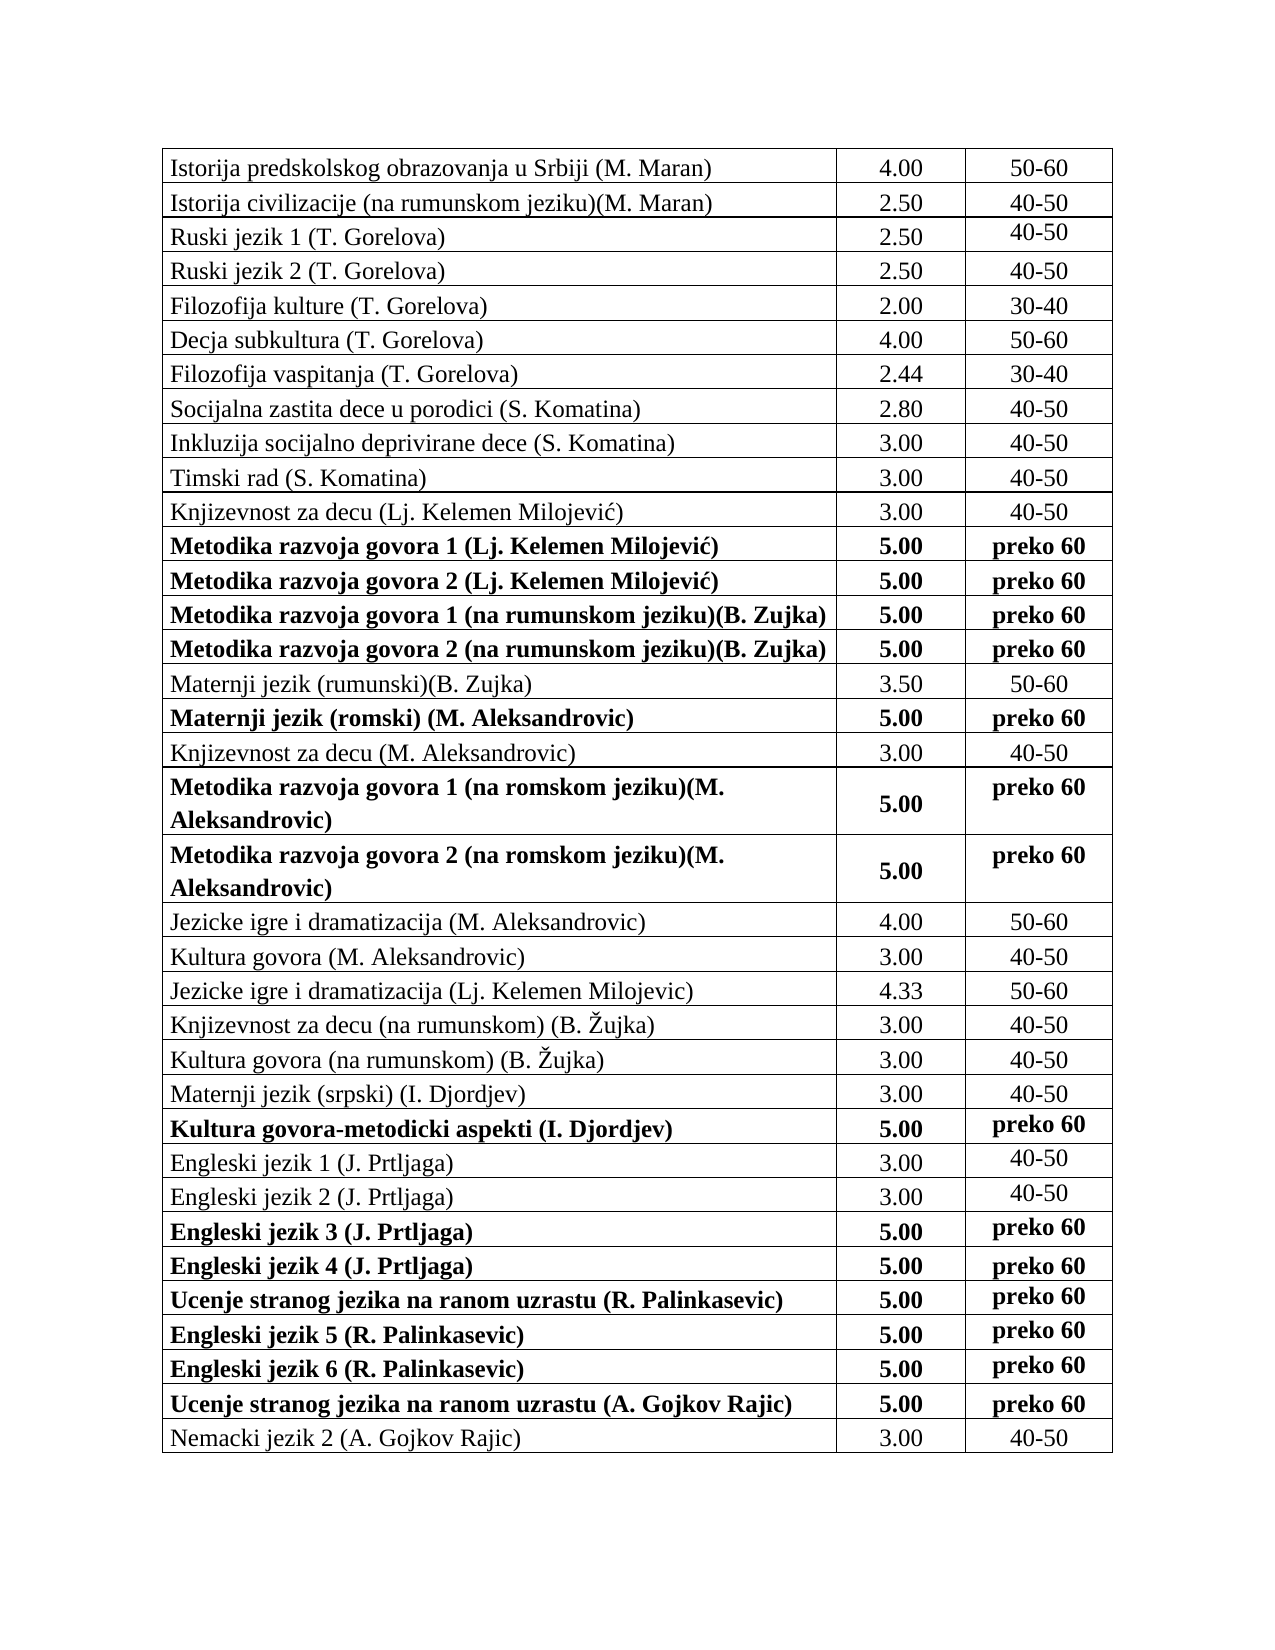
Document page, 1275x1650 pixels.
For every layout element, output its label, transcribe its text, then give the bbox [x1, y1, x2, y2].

table_cell Engleski jezik 2 (J. Prtljaga) [163, 1178, 836, 1211]
table_cell preko 60 [966, 1247, 1112, 1280]
table_cell preko 60 [966, 1350, 1112, 1383]
table_cell preko 60 [966, 1315, 1112, 1349]
table_cell 40-50 [966, 733, 1112, 766]
table_cell Knjizevnost za decu (na rumunskom) (B. Žujka) [163, 1006, 836, 1039]
table_cell 30-40 [966, 355, 1112, 388]
table_cell 4.00 [837, 903, 965, 936]
table_cell Engleski jezik 5 (R. Palinkasevic) [163, 1315, 836, 1349]
table_cell preko 60 [966, 1109, 1112, 1142]
table_cell 3.00 [837, 733, 965, 766]
table_cell Istorija predskolskog obrazovanja u Srbiji (M. Maran) [163, 149, 836, 182]
table_cell 2.50 [837, 252, 965, 285]
table_cell 5.00 [837, 1384, 965, 1417]
table_cell Nemacki jezik 2 (A. Gojkov Rajic) [163, 1419, 836, 1452]
table_cell Filozofija vaspitanja (T. Gorelova) [163, 355, 836, 388]
table_cell 3.00 [837, 493, 965, 526]
table_cell 50-60 [966, 664, 1112, 698]
table_cell 3.00 [837, 1419, 965, 1452]
table_cell preko 60 [966, 630, 1112, 663]
table_cell 5.00 [837, 1281, 965, 1314]
table_cell 3.00 [837, 937, 965, 971]
table_cell preko 60 [966, 1212, 1112, 1246]
table_cell 3.00 [837, 424, 965, 457]
table_cell 3.00 [837, 1075, 965, 1108]
table_cell Engleski jezik 6 (R. Palinkasevic) [163, 1350, 836, 1383]
table_cell 40-50 [966, 1075, 1112, 1108]
table_cell 50-60 [966, 903, 1112, 936]
table_cell 2.80 [837, 389, 965, 423]
table_cell Metodika razvoja govora 1 (na romskom jeziku)(M. Aleksandrovic) [163, 768, 836, 834]
table_cell preko 60 [966, 768, 1112, 834]
table_cell 40-50 [966, 183, 1112, 216]
table_cell 5.00 [837, 1350, 965, 1383]
table_cell Ruski jezik 2 (T. Gorelova) [163, 252, 836, 285]
table_cell Ucenje stranog jezika na ranom uzrastu (R. Palinkasevic) [163, 1281, 836, 1314]
table_cell Timski rad (S. Komatina) [163, 458, 836, 491]
table_cell Socijalna zastita dece u porodici (S. Komatina) [163, 389, 836, 423]
table_cell 50-60 [966, 972, 1112, 1005]
table_cell Istorija civilizacije (na rumunskom jeziku)(M. Maran) [163, 183, 836, 216]
table_cell 40-50 [966, 218, 1112, 251]
table_cell 5.00 [837, 1109, 965, 1142]
table_cell 40-50 [966, 1006, 1112, 1039]
table_cell Ruski jezik 1 (T. Gorelova) [163, 218, 836, 251]
table_cell preko 60 [966, 527, 1112, 560]
table_cell Knjizevnost za decu (M. Aleksandrovic) [163, 733, 836, 766]
table_cell 3.00 [837, 1144, 965, 1177]
table_cell Kultura govora-metodicki aspekti (I. Djordjev) [163, 1109, 836, 1142]
table_cell 5.00 [837, 835, 965, 902]
table_cell 3.00 [837, 1178, 965, 1211]
table_cell Maternji jezik (romski) (M. Aleksandrovic) [163, 699, 836, 732]
table_cell Jezicke igre i dramatizacija (Lj. Kelemen Milojevic) [163, 972, 836, 1005]
table_cell 5.00 [837, 768, 965, 834]
table_cell preko 60 [966, 1281, 1112, 1314]
table_cell 40-50 [966, 252, 1112, 285]
table_cell 5.00 [837, 527, 965, 560]
table_cell 2.00 [837, 286, 965, 319]
table_cell 3.50 [837, 664, 965, 698]
table_cell 40-50 [966, 1419, 1112, 1452]
table_cell 2.50 [837, 218, 965, 251]
table_cell Jezicke igre i dramatizacija (M. Aleksandrovic) [163, 903, 836, 936]
table_cell 50-60 [966, 149, 1112, 182]
table_cell 4.33 [837, 972, 965, 1005]
table_cell 3.00 [837, 458, 965, 491]
table_cell 4.00 [837, 149, 965, 182]
table_cell 40-50 [966, 458, 1112, 491]
table_cell 3.00 [837, 1006, 965, 1039]
table_cell 3.00 [837, 1040, 965, 1074]
table_cell Engleski jezik 1 (J. Prtljaga) [163, 1144, 836, 1177]
table_cell Engleski jezik 4 (J. Prtljaga) [163, 1247, 836, 1280]
table_cell Metodika razvoja govora 1 (Lj. Kelemen Milojević) [163, 527, 836, 560]
table_cell Ucenje stranog jezika na ranom uzrastu (A. Gojkov Rajic) [163, 1384, 836, 1417]
table_cell 30-40 [966, 286, 1112, 319]
table_cell 5.00 [837, 699, 965, 732]
table_cell 5.00 [837, 630, 965, 663]
table_cell preko 60 [966, 835, 1112, 902]
table_cell 5.00 [837, 596, 965, 629]
table_cell 5.00 [837, 1315, 965, 1349]
table_cell Maternji jezik (srpski) (I. Djordjev) [163, 1075, 836, 1108]
table_cell preko 60 [966, 699, 1112, 732]
table_cell 40-50 [966, 389, 1112, 423]
table_cell 5.00 [837, 1247, 965, 1280]
table_cell Kultura govora (na rumunskom) (B. Žujka) [163, 1040, 836, 1074]
table_cell 40-50 [966, 1040, 1112, 1074]
table_cell Inkluzija socijalno deprivirane dece (S. Komatina) [163, 424, 836, 457]
table_cell preko 60 [966, 596, 1112, 629]
table_cell 2.44 [837, 355, 965, 388]
table_cell Engleski jezik 3 (J. Prtljaga) [163, 1212, 836, 1246]
table_cell 2.50 [837, 183, 965, 216]
table_cell 40-50 [966, 424, 1112, 457]
table_cell Metodika razvoja govora 2 (na rumunskom jeziku)(B. Zujka) [163, 630, 836, 663]
table_cell preko 60 [966, 1384, 1112, 1417]
table_cell 5.00 [837, 561, 965, 594]
table_cell Maternji jezik (rumunski)(B. Zujka) [163, 664, 836, 698]
table_cell 40-50 [966, 493, 1112, 526]
table_cell 40-50 [966, 1144, 1112, 1177]
table_cell Metodika razvoja govora 2 (Lj. Kelemen Milojević) [163, 561, 836, 594]
table_cell 40-50 [966, 1178, 1112, 1211]
table_cell Kultura govora (M. Aleksandrovic) [163, 937, 836, 971]
table_cell Decja subkultura (T. Gorelova) [163, 321, 836, 354]
table_cell Knjizevnost za decu (Lj. Kelemen Milojević) [163, 493, 836, 526]
table_cell Metodika razvoja govora 1 (na rumunskom jeziku)(B. Zujka) [163, 596, 836, 629]
table_cell 5.00 [837, 1212, 965, 1246]
table_cell 4.00 [837, 321, 965, 354]
table_cell Metodika razvoja govora 2 (na romskom jeziku)(M. Aleksandrovic) [163, 835, 836, 902]
table_cell preko 60 [966, 561, 1112, 594]
table_cell 50-60 [966, 321, 1112, 354]
table_cell 40-50 [966, 937, 1112, 971]
table_cell Filozofija kulture (T. Gorelova) [163, 286, 836, 319]
